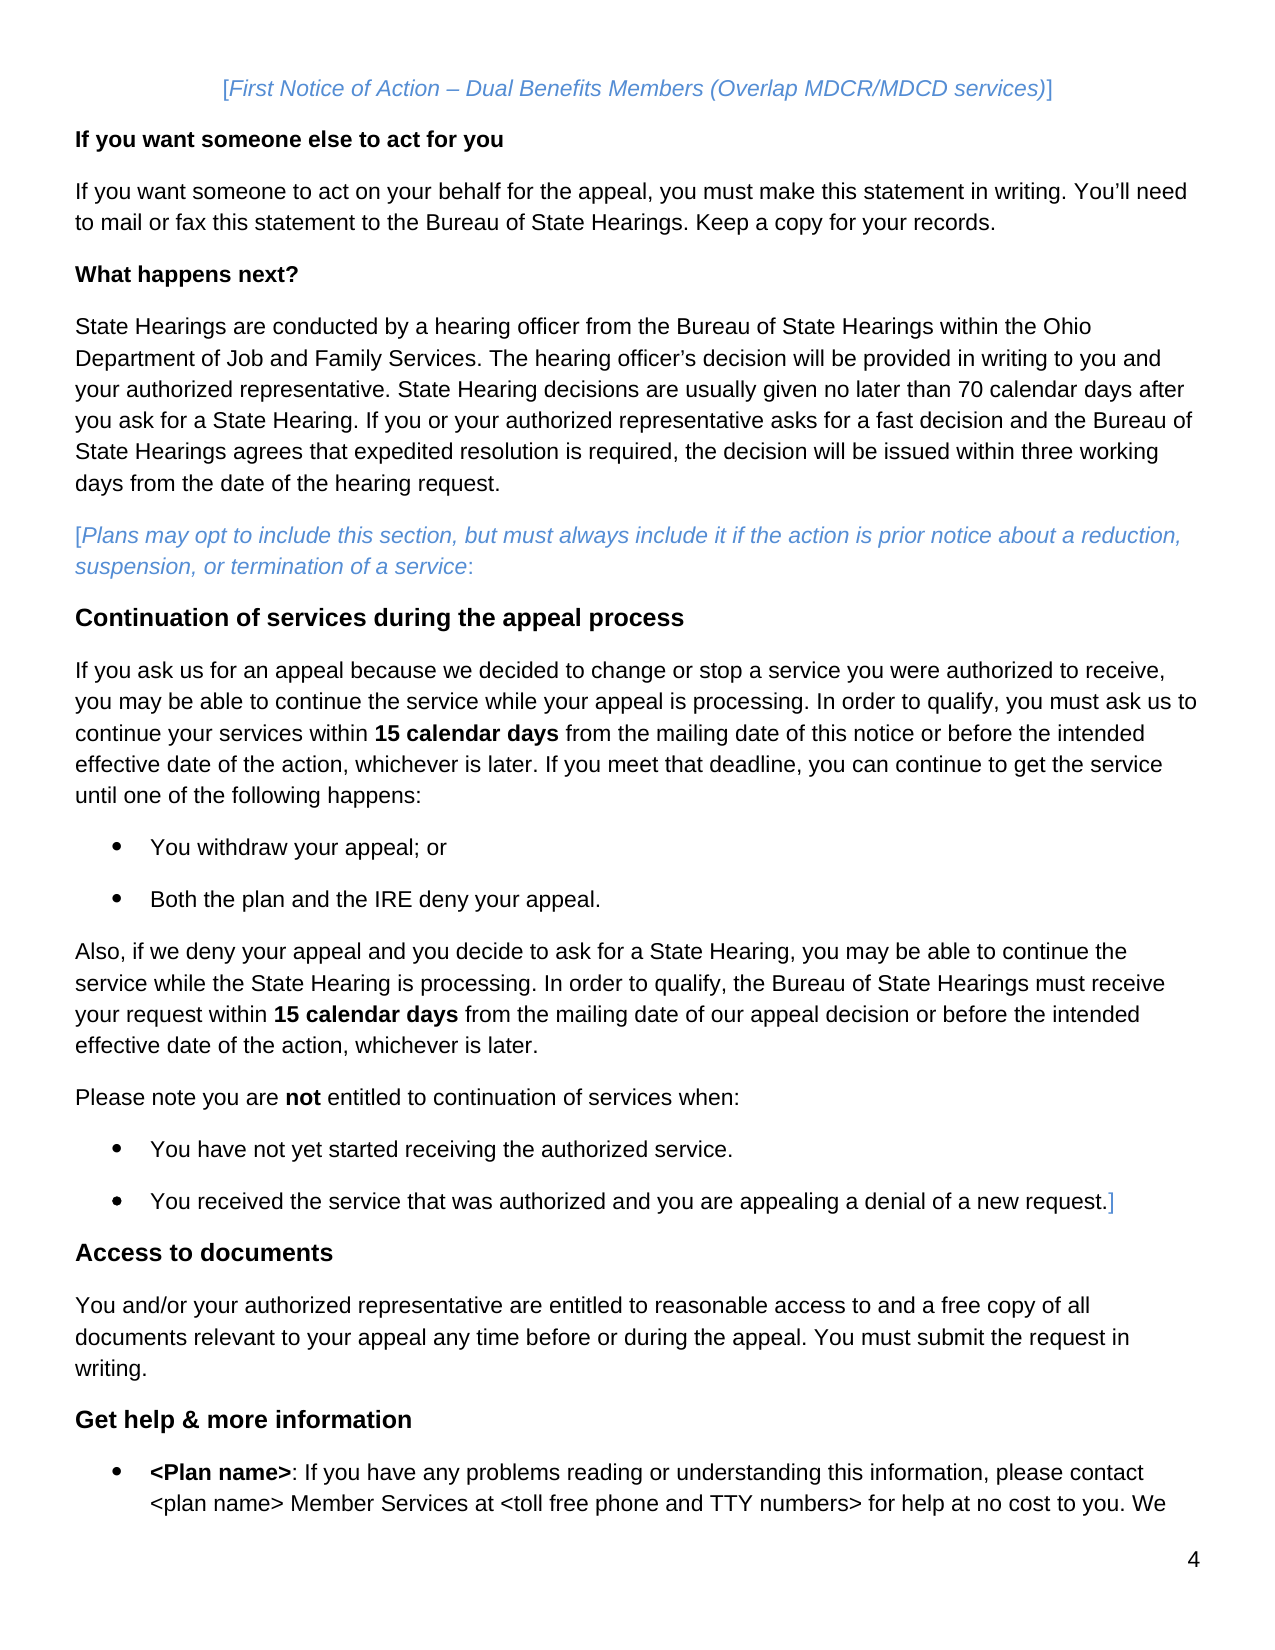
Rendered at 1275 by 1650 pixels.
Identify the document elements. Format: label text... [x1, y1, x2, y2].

subtitle If you want someone else to act for you [75, 122, 1200, 153]
list Please note you are not entitled to continuation of services when: [75, 1081, 1200, 1112]
list Also, if we deny your appeal and you decide to ask for a State Hearing, you may be able to continue the service while the State Hearing is processing. In order to qualify, the Bureau of State Hearings must receive your request within 15 calendar days from the mailing date of our appeal decision or before the intended effective date of the action, whichever is later. [75, 935, 1200, 1060]
text [Plans may opt to include this section, but must always include it if the action is prior notice about a reduction, suspension, or termination of a service: [75, 518, 1200, 581]
text You and/or your authorized representative are entitled to reasonable access to and a free copy of all documents relevant to your appeal any time before or during the appeal. You must submit the request in writing. [75, 1289, 1200, 1383]
subtitle What happens next? [75, 258, 1200, 289]
text If you ask us for an appeal because we decided to change or stop a service you were authorized to receive, you may be able to continue the service while your appeal is processing. In order to qualify, you must ask us to continue your services within 15 calendar days from the mailing date of this notice or before the intended effective date of the action, whichever is later. If you meet that deadline, you can continue to get the service until one of the following happens: [75, 653, 1200, 810]
subtitle Get help & more information [75, 1403, 1200, 1435]
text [112, 1456, 1200, 1518]
list Both the plan and the IRE deny your appeal. [112, 883, 1200, 914]
subtitle Continuation of services during the appeal process [75, 601, 1200, 633]
list You have not yet started receiving the authorized service. [112, 1133, 1200, 1164]
text State Hearings are conducted by a hearing officer from the Bureau of State Hearings within the Ohio Department of Job and Family Services. The hearing officer’s decision will be provided in writing to you and your authorized representative. State Hearing decisions are usually given no later than 70 calendar days after you ask for a State Hearing. If you or your authorized representative asks for a fast decision and the Bureau of State Hearings agrees that expedited resolution is required, the decision will be issued within three working days from the date of the hearing request. [75, 310, 1200, 497]
subtitle Access to documents [75, 1237, 1200, 1268]
text If you want someone to act on your behalf for the appeal, you must make this statement in writing. You’ll need to mail or fax this statement to the Bureau of State Hearings. Keep a copy for your records. [75, 174, 1200, 237]
list You received the service that was authorized and you are appealing a denial of a new request.] [112, 1185, 1200, 1216]
list You withdraw your appeal; or [112, 831, 1200, 862]
